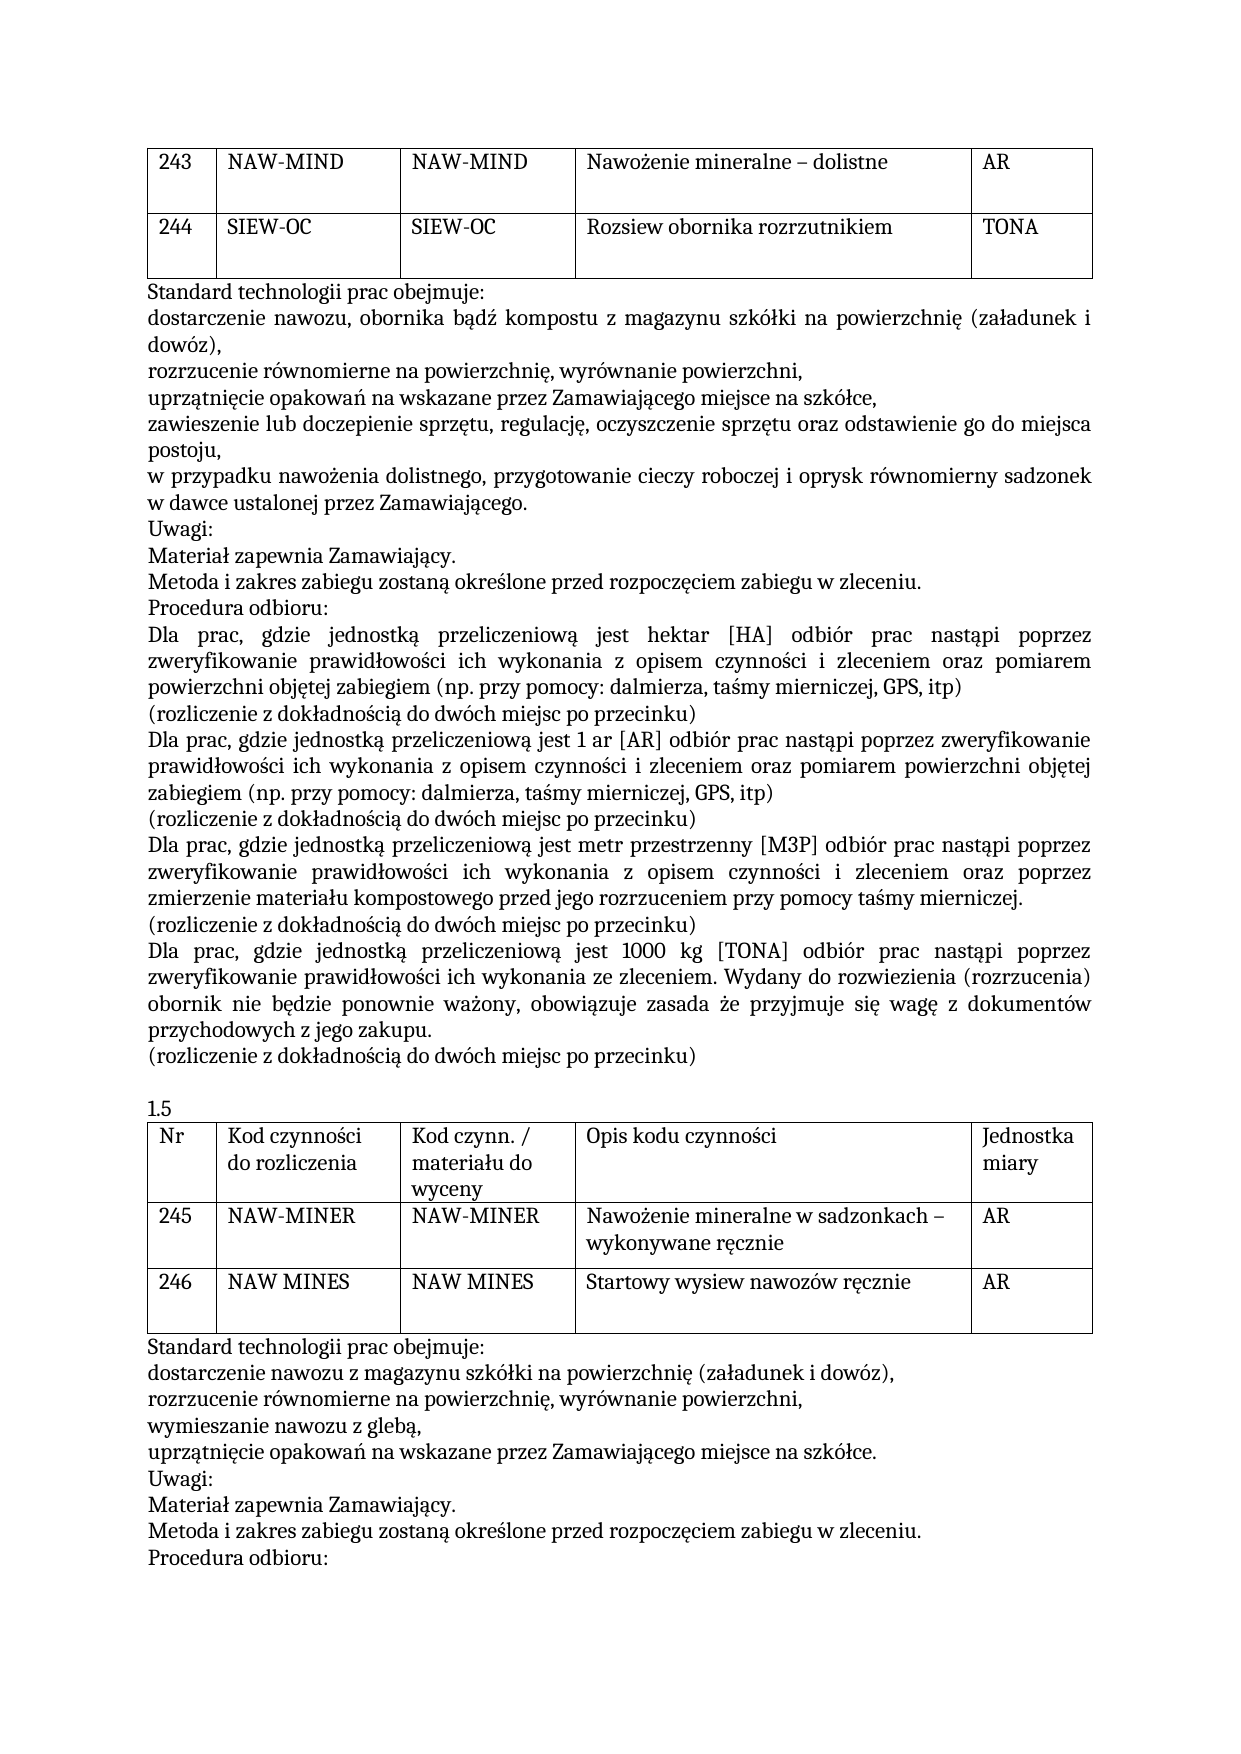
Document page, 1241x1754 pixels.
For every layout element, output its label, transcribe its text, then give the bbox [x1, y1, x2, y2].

text w przypadku nawożenia dolistnego, przygotowanie cieczy roboczej i oprysk równomierny sadzonek w dawce ustalonej przez Zamawiającego. [148, 463, 1093, 516]
text 1.5 [148, 1096, 1093, 1122]
table_cell AR [972, 149, 1092, 213]
table_header Opis kodu czynności [576, 1123, 971, 1202]
text zawieszenie lub doczepienie sprzętu, regulację, oczyszczenie sprzętu oraz odstawienie go do miejsca postoju, [148, 411, 1093, 463]
text Standard technologii prac obejmuje: [148, 279, 1093, 305]
table_cell TONA [972, 214, 1092, 278]
table_cell SIEW-OC [401, 214, 575, 278]
text dostarczenie nawozu, obornika bądź kompostu z magazynu szkółki na powierzchnię (załadunek i dowóz), [148, 305, 1093, 358]
table_cell Rozsiew obornika rozrzutnikiem [576, 214, 971, 278]
table_cell SIEW-OC [217, 214, 400, 278]
text Dla prac, gdzie jednostką przeliczeniową jest hektar [HA] odbiór prac nastąpi poprzez zweryfikowanie prawidłowości ich wykonania z opisem czynności i zleceniem oraz pomiarem powierzchni objętej zabiegiem (np. przy pomocy: dalmierza, taśmy mierniczej, GPS, itp) [148, 621, 1093, 701]
text Uwagi: [148, 516, 1093, 542]
table_cell NAW-MINER [401, 1203, 575, 1267]
text wymieszanie nawozu z glebą, [148, 1413, 1093, 1439]
text rozrzucenie równomierne na powierzchnię, wyrównanie powierzchni, [148, 358, 1093, 384]
text dostarczenie nawozu z magazynu szkółki na powierzchnię (załadunek i dowóz), [148, 1360, 1093, 1386]
table_cell Startowy wysiew nawozów ręcznie [576, 1269, 971, 1332]
table_header Kod czynn. / materiału do wyceny [401, 1123, 575, 1202]
text Standard technologii prac obejmuje: [148, 1334, 1093, 1360]
table_header Nr [148, 1123, 216, 1202]
text Materiał zapewnia Zamawiający. [148, 1492, 1093, 1518]
table_cell Nawożenie mineralne – dolistne [576, 149, 971, 213]
text uprzątnięcie opakowań na wskazane przez Zamawiającego miejsce na szkółce, [148, 384, 1093, 411]
text Metoda i zakres zabiegu zostaną określone przed rozpoczęciem zabiegu w zleceniu. [148, 1518, 1093, 1544]
text (rozliczenie z dokładnością do dwóch miejsc po przecinku) [148, 911, 1093, 938]
table_cell 246 [148, 1269, 216, 1332]
table_cell Nawożenie mineralne w sadzonkach –wykonywane ręcznie [576, 1203, 971, 1267]
text (rozliczenie z dokładnością do dwóch miejsc po przecinku) [148, 701, 1093, 727]
text rozrzucenie równomierne na powierzchnię, wyrównanie powierzchni, [148, 1386, 1093, 1413]
table_cell 244 [148, 214, 216, 278]
table_cell NAW MINES [217, 1269, 400, 1332]
table_cell NAW MINES [401, 1269, 575, 1332]
table_cell NAW-MIND [401, 149, 575, 213]
text uprzątnięcie opakowań na wskazane przez Zamawiającego miejsce na szkółce. [148, 1439, 1093, 1465]
text (rozliczenie z dokładnością do dwóch miejsc po przecinku) [148, 1043, 1093, 1069]
table_cell 245 [148, 1203, 216, 1267]
text (rozliczenie z dokładnością do dwóch miejsc po przecinku) [148, 806, 1093, 832]
text Dla prac, gdzie jednostką przeliczeniową jest 1000 kg [TONA] odbiór prac nastąpi poprzez zweryfikowanie prawidłowości ich wykonania ze zleceniem. Wydany do rozwiezienia (rozrzucenia) obornik nie będzie ponownie ważony, obowiązuje zasada że przyjmuje się wagę z dokumentów przychodowych z jego zakupu. [148, 938, 1093, 1043]
text Dla prac, gdzie jednostką przeliczeniową jest metr przestrzenny [M3P] odbiór prac nastąpi poprzez zweryfikowanie prawidłowości ich wykonania z opisem czynności i zleceniem oraz poprzez zmierzenie materiału kompostowego przed jego rozrzuceniem przy pomocy taśmy mierniczej. [148, 832, 1093, 911]
table_header Kod czynności do rozliczenia [217, 1123, 400, 1202]
table_cell AR [972, 1269, 1092, 1332]
table_cell NAW-MINER [217, 1203, 400, 1267]
text Metoda i zakres zabiegu zostaną określone przed rozpoczęciem zabiegu w zleceniu. [148, 569, 1093, 595]
text Procedura odbioru: [148, 1544, 1093, 1571]
text Uwagi: [148, 1465, 1093, 1492]
text Dla prac, gdzie jednostką przeliczeniową jest 1 ar [AR] odbiór prac nastąpi poprzez zweryfikowanie prawidłowości ich wykonania z opisem czynności i zleceniem oraz pomiarem powierzchni objętej zabiegiem (np. przy pomocy: dalmierza, taśmy mierniczej, GPS, itp) [148, 727, 1093, 806]
table_cell NAW-MIND [217, 149, 400, 213]
table_header Jednostka miary [972, 1123, 1092, 1202]
table_cell 243 [148, 149, 216, 213]
table_cell AR [972, 1203, 1092, 1267]
text Procedura odbioru: [148, 595, 1093, 621]
text Materiał zapewnia Zamawiający. [148, 542, 1093, 569]
